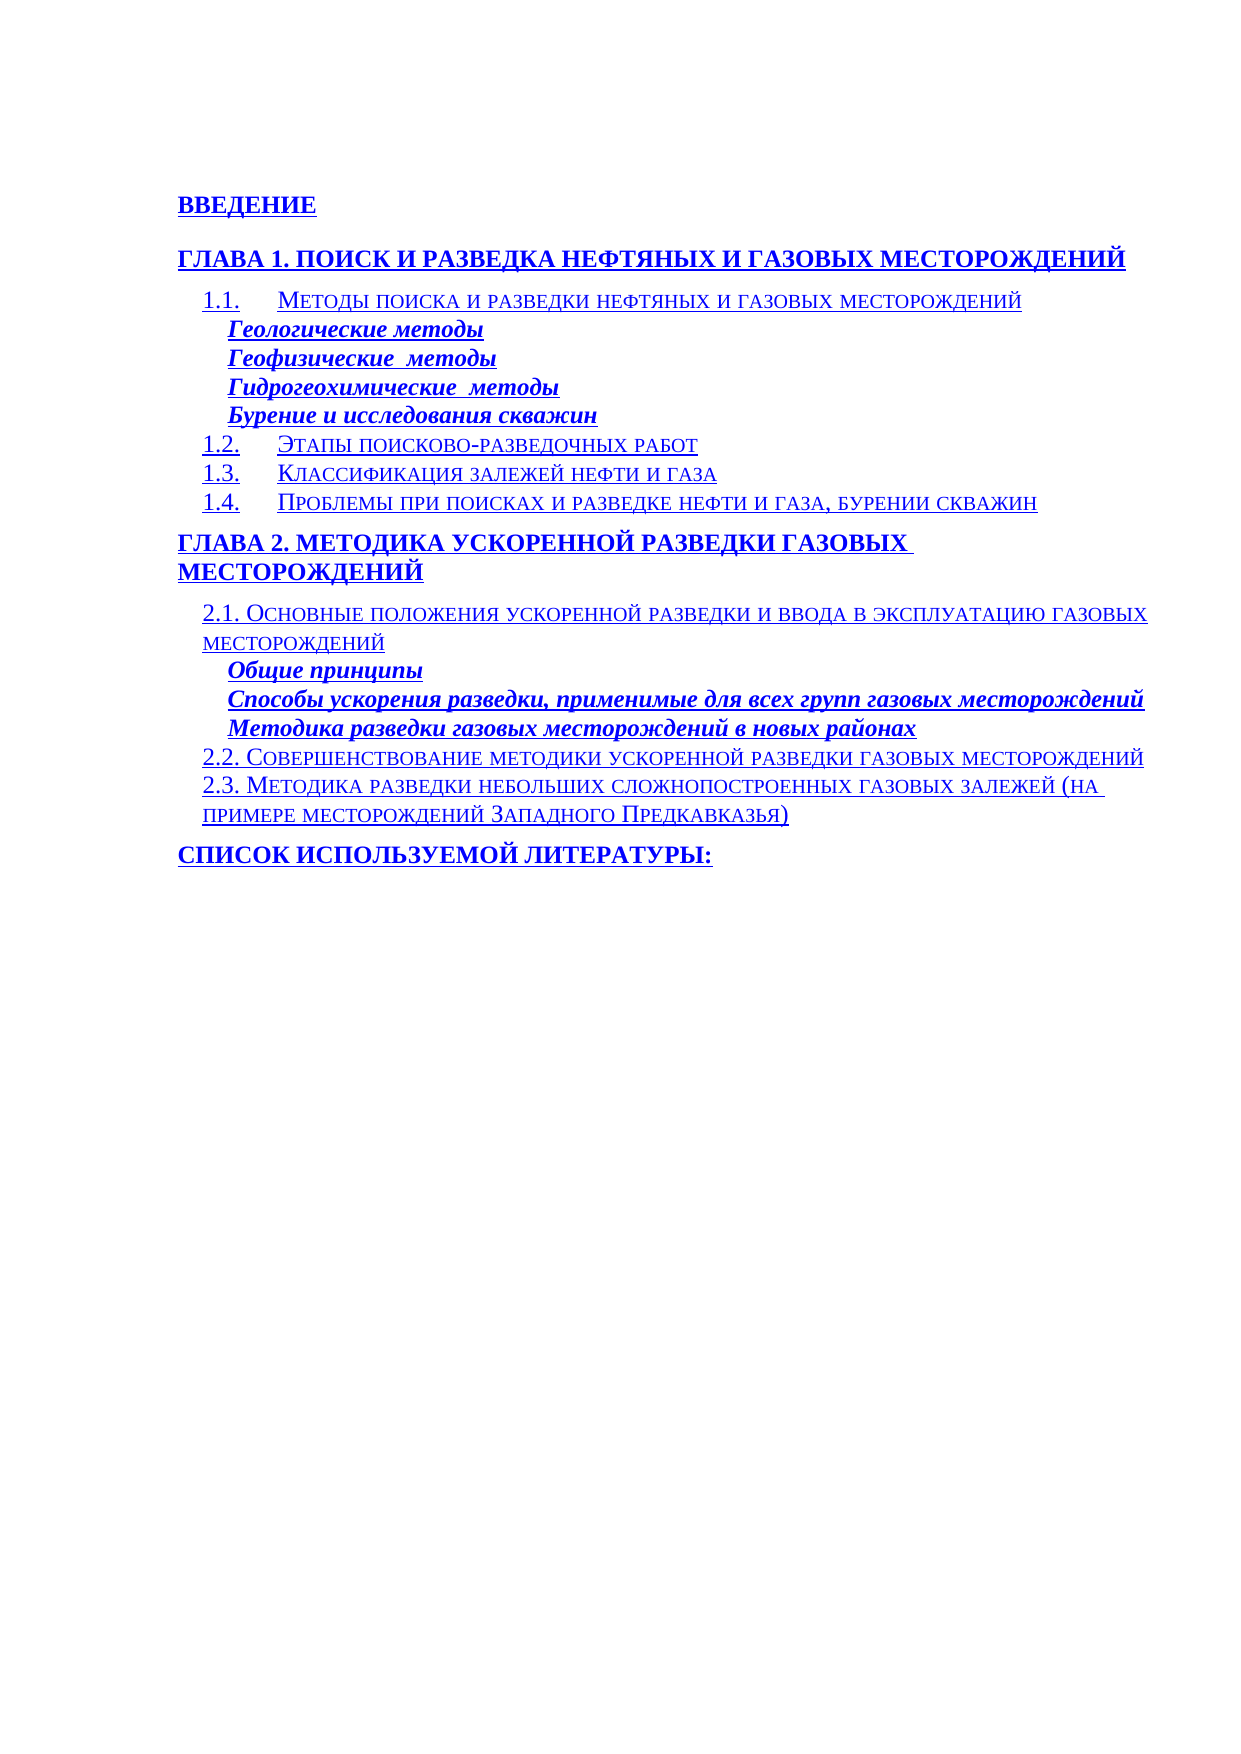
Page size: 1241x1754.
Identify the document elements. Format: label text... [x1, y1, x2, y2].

text 2.3. Методика разведки небольших сложнопостроенных газовых залежей (на примере месторождений Западного Предкавказья) 18 [202, 771, 1152, 828]
text 2.2. Совершенствование методики ускоренной разведки газовых месторождений 17 [202, 742, 1152, 771]
text Геофизические методы 5 [227, 343, 1152, 372]
text Глава 1. Поиск и разведка нефтяных и газовых месторождений 4 [177, 244, 1152, 273]
text Гидрогеохимические методы 6 [227, 372, 1152, 401]
text Бурение и исследования скважин 6 [227, 401, 1152, 429]
text 1.4. Проблемы при поисках и разведке нефти и газа, бурении скважин 10 [202, 487, 1152, 516]
text Методика разведки газовых месторождений в новых районах 16 [227, 713, 1152, 742]
text 1.2. Этапы поисково-разведочных работ 7 [202, 429, 1152, 458]
text Список используемой литературы: 21 [177, 841, 1152, 869]
text Геологические методы 4 [227, 314, 1152, 343]
text 1.1. Методы поиска и разведки нефтяных и газовых месторождений 4 [202, 286, 1152, 314]
text Введение 3 [177, 191, 1152, 219]
text Глава 2. Методика ускоренной разведки газовых месторождений 14 [177, 528, 1152, 586]
text 2.1. Основные положения ускоренной разведки и ввода в эксплуатацию газовых месторождений 14 [202, 598, 1152, 656]
text Общие принципы 14 [227, 656, 1152, 684]
text Способы ускорения разведки, применимые для всех групп газовых месторождений 15 [227, 684, 1152, 713]
text 1.3. Классификация залежей нефти и газа 8 [202, 458, 1152, 487]
